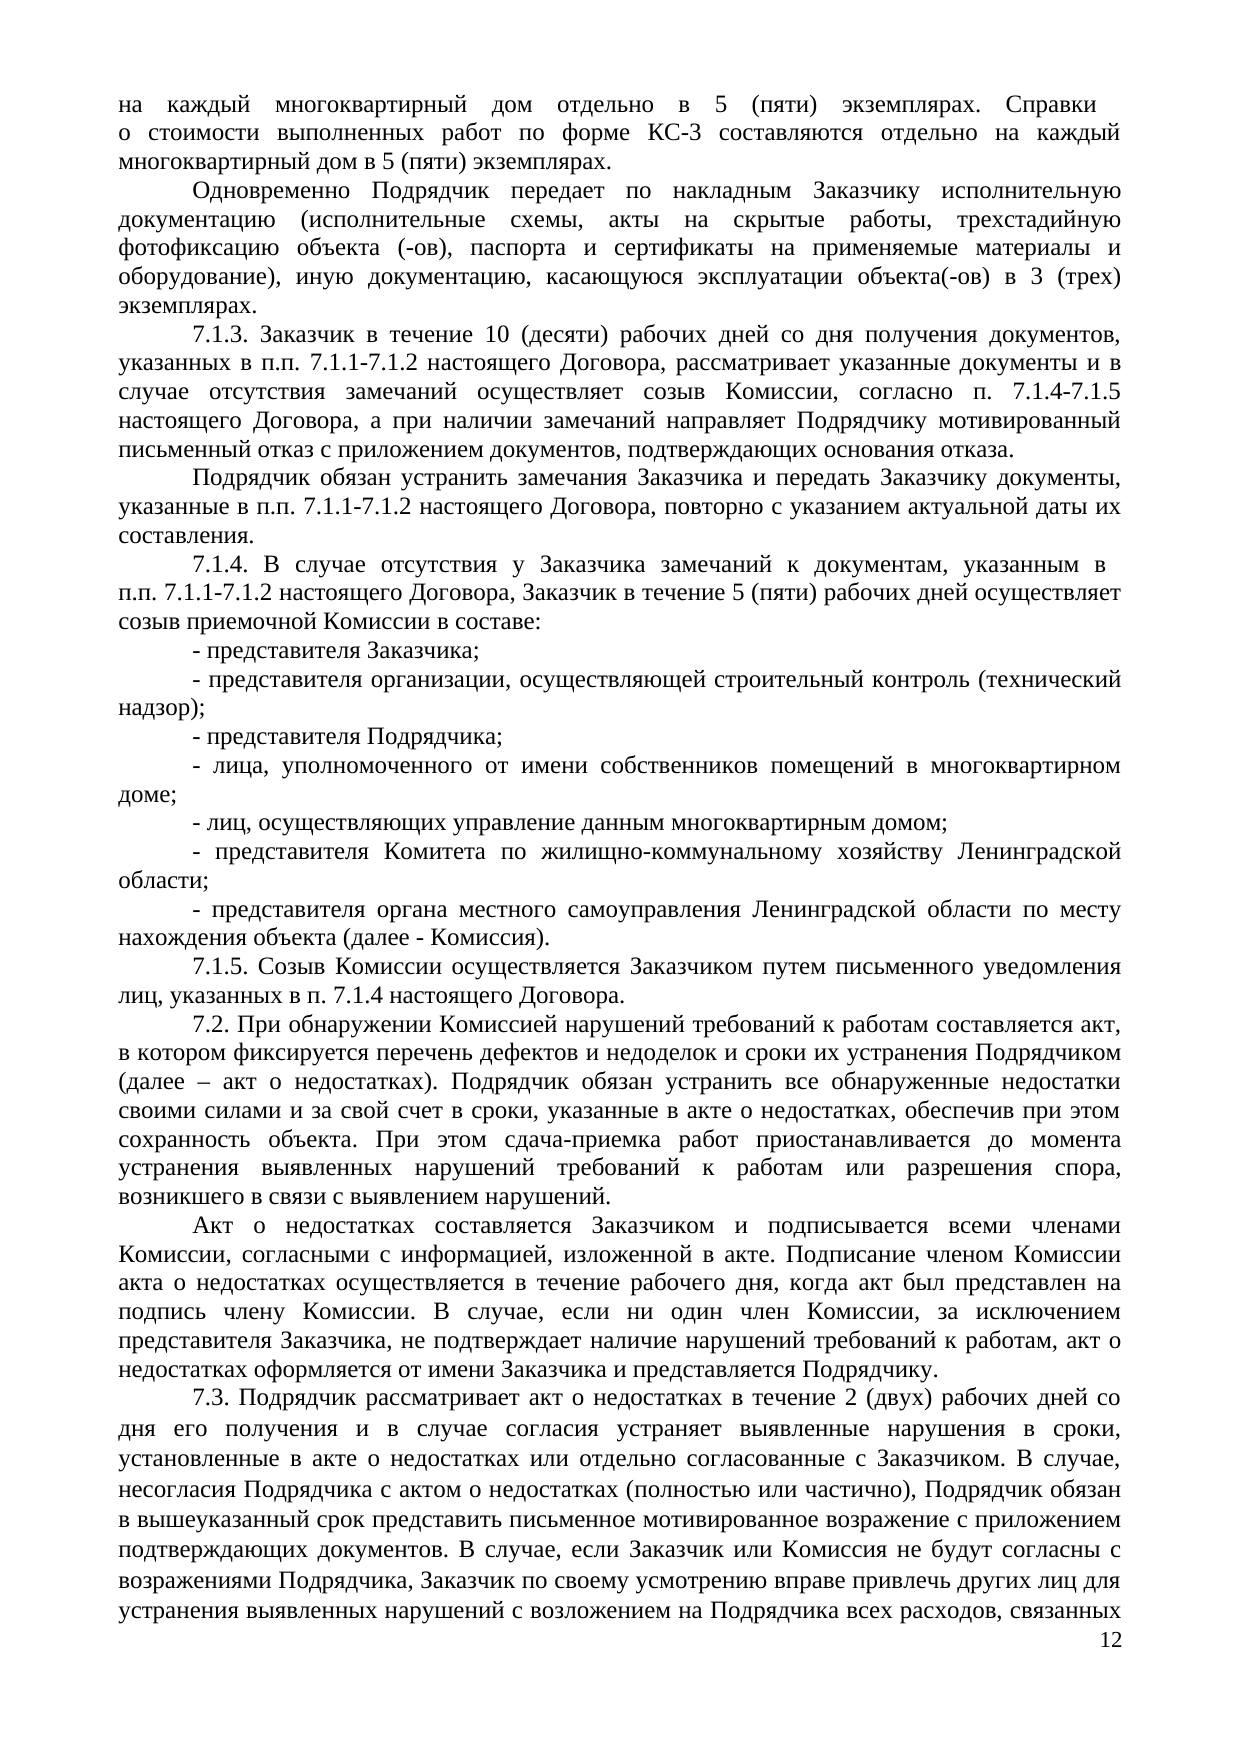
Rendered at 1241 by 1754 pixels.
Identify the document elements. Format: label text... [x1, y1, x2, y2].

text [118, 89, 1122, 175]
text - лиц, осуществляющих управление данным многоквартирным домом; [118, 807, 1122, 836]
text 7.1.4. В случае отсутствия у Заказчика замечаний к документам, указанным в п.п. 7.1.1-7.1.2 настоящего Договора, Заказчик в течение 5 (пяти) рабочих дней осуществляет созыв приемочной Комиссии в составе: [118, 549, 1122, 635]
text - представителя Подрядчика; [118, 721, 1122, 750]
text Акт о недостатках составляется Заказчиком и подписывается всеми членами Комиссии, согласными с информацией, изложенной в акте. Подписание членом Комиссии акта о недостатках осуществляется в течение рабочего дня, когда акт был представлен на подпись члену Комиссии. В случае, если ни один член Комиссии, за исключением представителя Заказчика, не подтверждает наличие нарушений требований к работам, акт о недостатках оформляется от имени Заказчика и представляется Подрядчику. [118, 1210, 1122, 1382]
text - представителя органа местного самоуправления Ленинградской области по месту нахождения объекта (далее - Комиссия). [118, 894, 1122, 951]
text 7.2. При обнаружении Комиссией нарушений требований к работам составляется акт, в котором фиксируется перечень дефектов и недоделок и сроки их устранения Подрядчиком (далее – акт о недостатках). Подрядчик обязан устранить все обнаруженные недостатки своими силами и за свой счет в сроки, указанные в акте о недостатках, обеспечив при этом сохранность объекта. При этом сдача-приемка работ приостанавливается до момента устранения выявленных нарушений требований к работам или разрешения спора, возникшего в связи с выявлением нарушений. [118, 1009, 1122, 1210]
text 7.1.5. Созыв Комиссии осуществляется Заказчиком путем письменного уведомления лиц, указанных в п. 7.1.4 настоящего Договора. [118, 951, 1122, 1009]
text Одновременно Подрядчик передает по накладным Заказчику исполнительную документацию (исполнительные схемы, акты на скрытые работы, трехстадийную фотофиксацию объекта (-ов), паспорта и сертификаты на применяемые материалы и оборудование), иную документацию, касающуюся эксплуатации объекта(-ов) в 3 (трех) экземплярах. [118, 175, 1122, 319]
text - представителя Заказчика; [118, 635, 1122, 664]
text - представителя организации, осуществляющей строительный контроль (технический надзор); [118, 664, 1122, 721]
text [118, 1382, 1122, 1624]
text 7.1.3. Заказчик в течение 10 (десяти) рабочих дней со дня получения документов, указанных в п.п. 7.1.1-7.1.2 настоящего Договора, рассматривает указанные документы и в случае отсутствия замечаний осуществляет созыв Комиссии, согласно п. 7.1.4-7.1.5 настоящего Договора, а при наличии замечаний направляет Подрядчику мотивированный письменный отказ с приложением документов, подтверждающих основания отказа. [118, 319, 1122, 462]
text - представителя Комитета по жилищно-коммунальному хозяйству Ленинградской области; [118, 836, 1122, 894]
text - лица, уполномоченного от имени собственников помещений в многоквартирном доме; [118, 750, 1122, 807]
text Подрядчик обязан устранить замечания Заказчика и передать Заказчику документы, указанные в п.п. 7.1.1-7.1.2 настоящего Договора, повторно с указанием актуальной даты их составления. [118, 462, 1122, 549]
